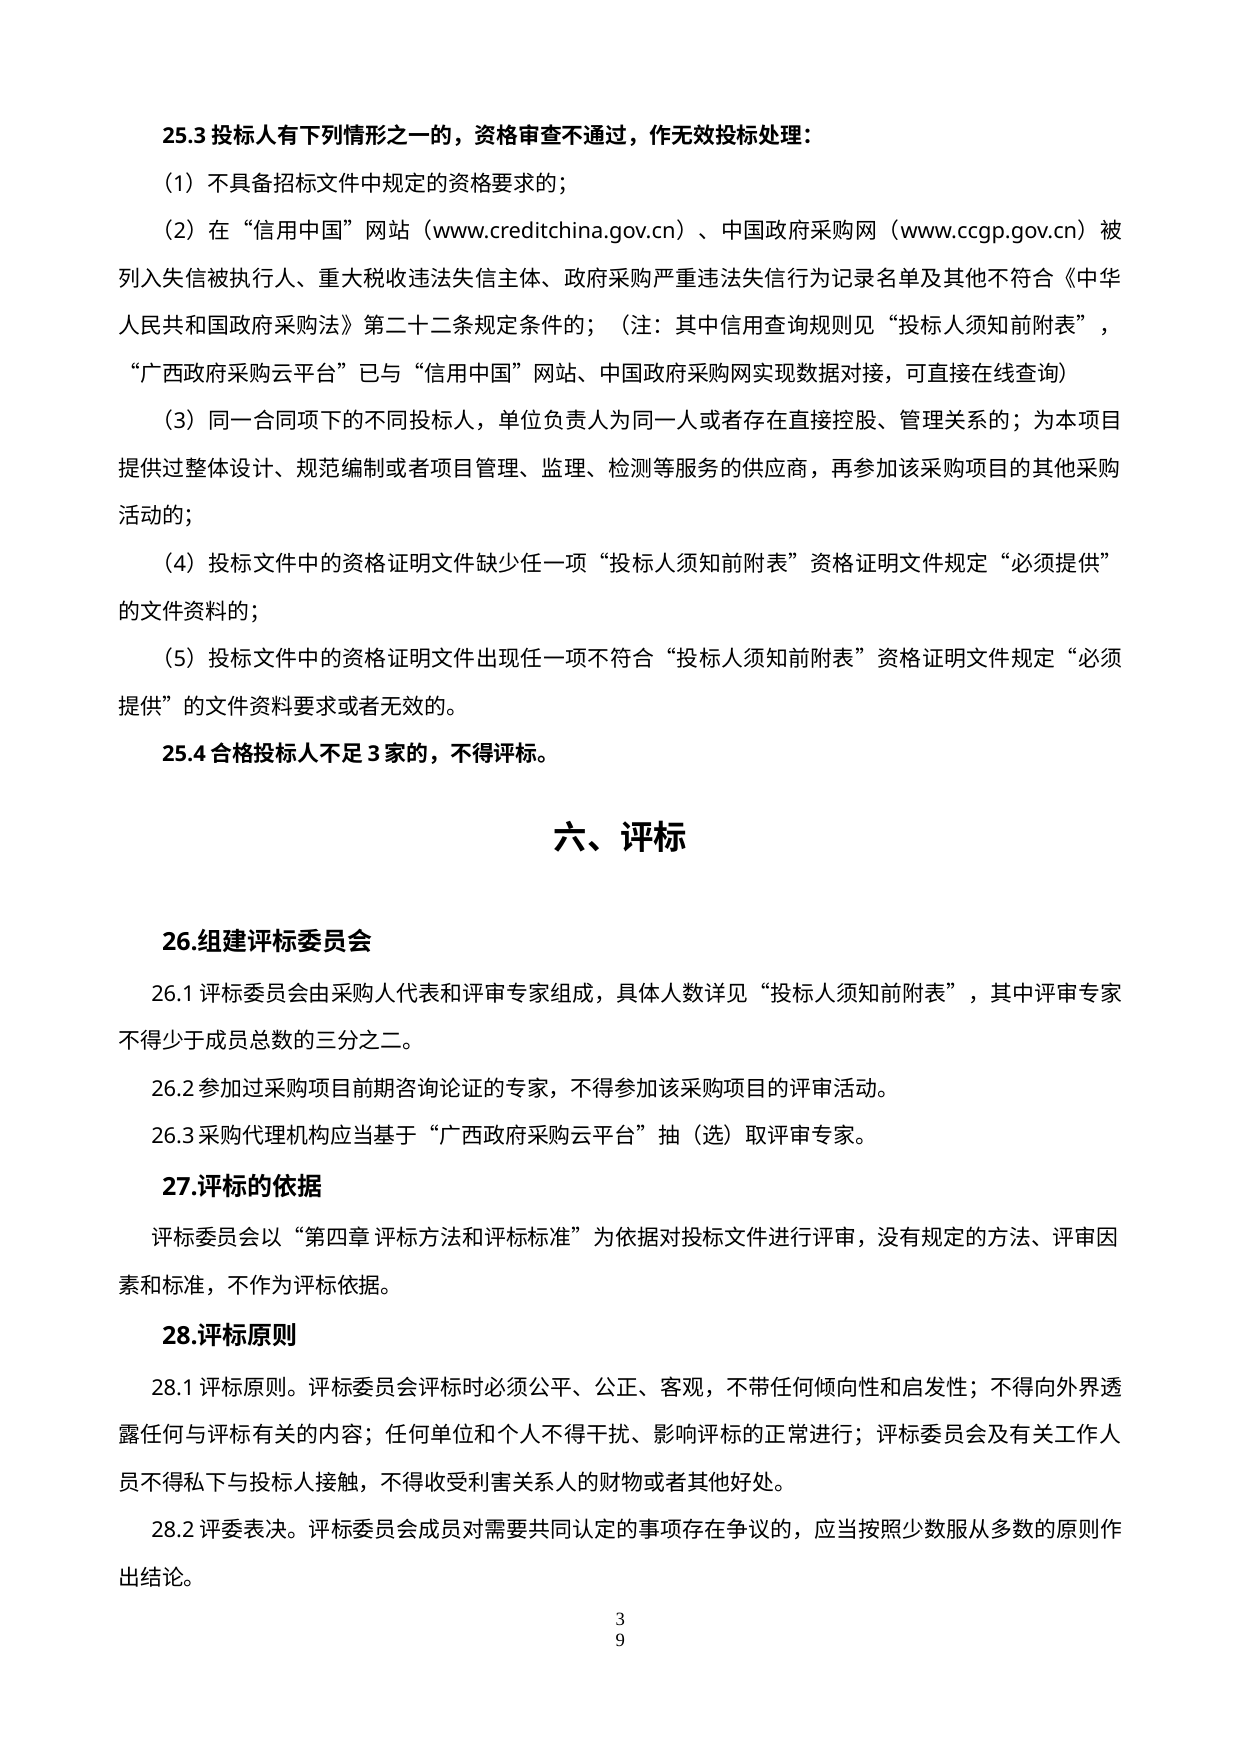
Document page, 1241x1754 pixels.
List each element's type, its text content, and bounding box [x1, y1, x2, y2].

subtitle （1）不具备招标文件中规定的资格要求的； [118, 166, 1122, 197]
subtitle 25.3 投标人有下列情形之一的，资格审查不通过，作无效投标处理： [118, 118, 1122, 150]
subtitle 评标委员会以“第四章 评标方法和评标标准”为依据对投标文件进行评审，没有规定的方法、评审因素和标准，不作为评标依据。 [118, 1220, 1122, 1299]
subtitle 26.3采购代理机构应当基于“广西政府采购云平台”抽（选）取评审专家。 [118, 1118, 1122, 1150]
subtitle （4）投标文件中的资格证明文件缺少任一项“投标人须知前附表”资格证明文件规定“必须提供”的文件资料的； [118, 546, 1122, 625]
subtitle 25.4合格投标人不足3家的，不得评标。 [162, 736, 1122, 768]
subtitle 26.组建评标委员会 [162, 921, 1122, 958]
subtitle 28.2评委表决。评标委员会成员对需要共同认定的事项存在争议的，应当按照少数服从多数的原则作出结论。 [118, 1512, 1122, 1592]
subtitle 28.1评标原则。评标委员会评标时必须公平、公正、客观，不带任何倾向性和启发性；不得向外界透露任何与评标有关的内容；任何单位和个人不得干扰、影响评标的正常进行；评标委员会及有关工作人员不得私下与投标人接触，不得收受利害关系人的财物或者其他好处。 [118, 1370, 1122, 1497]
subtitle 26.2参加过采购项目前期咨询论证的专家，不得参加该采购项目的评审活动。 [118, 1071, 1122, 1103]
subtitle （2）在“信用中国”网站（www.creditchina.gov.cn）、中国政府采购网（www.ccgp.gov.cn）被列入失信被执行人、重大税收违法失信主体、政府采购严重违法失信行为记录名单及其他不符合《中华人民共和国政府采购法》第二十二条规定条件的；（注：其中信用查询规则见“投标人须知前附表”，“广西政府采购云平台”已与“信用中国”网站、中国政府采购网实现数据对接，可直接在线查询） [118, 213, 1122, 388]
subtitle （3）同一合同项下的不同投标人，单位负责人为同一人或者存在直接控股、管理关系的；为本项目提供过整体设计、规范编制或者项目管理、监理、检测等服务的供应商，再参加该采购项目的其他采购活动的； [118, 403, 1122, 530]
subtitle （5）投标文件中的资格证明文件出现任一项不符合“投标人须知前附表”资格证明文件规定“必须提供”的文件资料要求或者无效的。 [118, 641, 1122, 720]
subtitle 26.1评标委员会由采购人代表和评审专家组成，具体人数详见“投标人须知前附表”，其中评审专家不得少于成员总数的三分之二。 [118, 976, 1122, 1055]
subtitle 27.评标的依据 [162, 1166, 1122, 1202]
subtitle 28.评标原则 [162, 1315, 1122, 1352]
subtitle 六、评标 [118, 811, 1122, 859]
